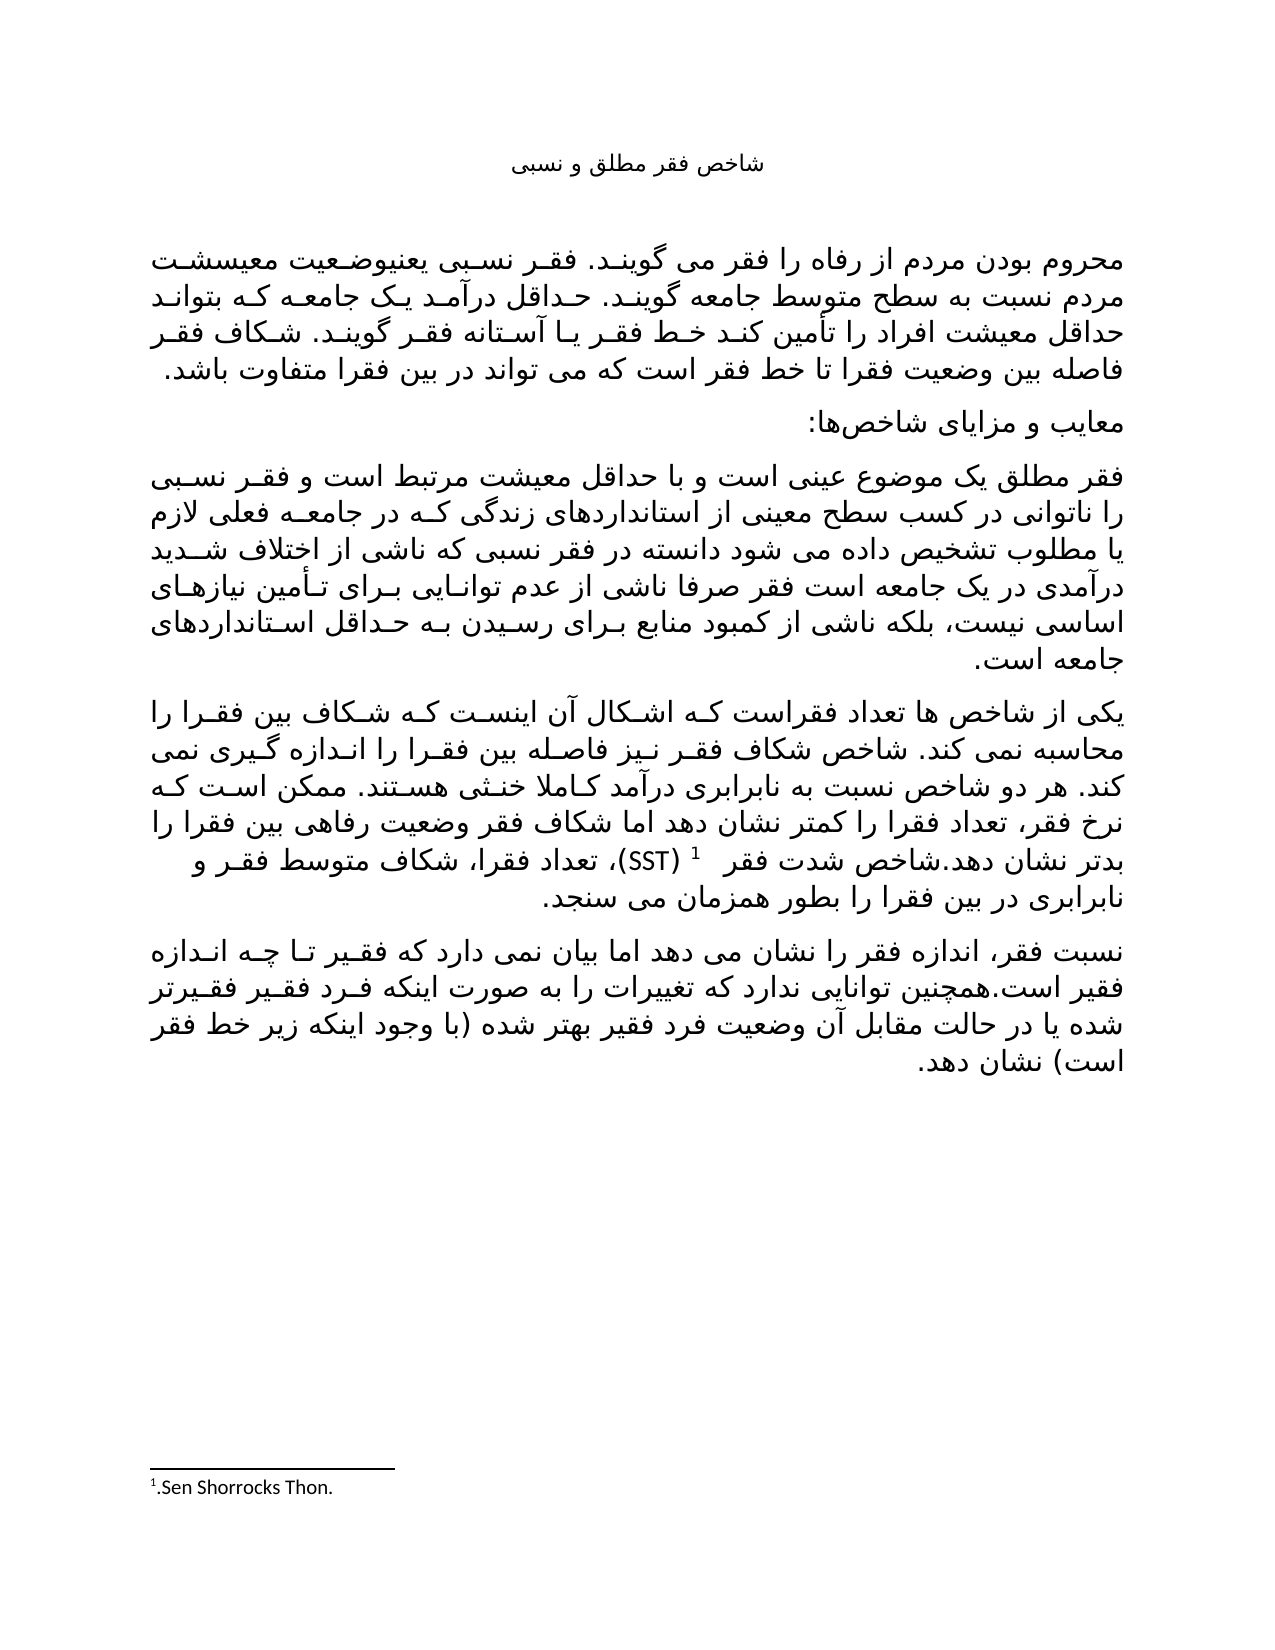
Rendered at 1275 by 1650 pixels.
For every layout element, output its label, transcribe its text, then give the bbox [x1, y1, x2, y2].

text شاخص فقر مطلق و نسبی [150, 150, 1125, 177]
text محروم بودن مردم از رفاه را فقر می گویند. فقر نسبی یعنیوضعیت معیسشت مردم نسبت به سطح متوسط جامعه گویند. حداقل درآمد یک جامعه که بتواند حداقل معیشت افراد را تأمین کند خط فقر یا آستانه فقر گویند. شکاف فقر فاصله بین وضعیت فقرا تا خط فقر است که می تواند در بین فقرا متفاوت باشد. [150, 242, 1125, 386]
text نسبت فقر، اندازه فقر را نشان می دهد اما بیان نمی دارد که فقیر تا چه اندازه فقیر است.همچنین توانایی ندارد که تغییرات را به صورت اینکه فرد فقیر فقیرتر شده یا در حالت مقابل آن وضعیت فرد فقیر بهتر شده (با وجود اینکه زیر خط فقر است) نشان دهد. [150, 934, 1125, 1078]
text معایب و مزایای شاخص‌ها: [150, 406, 1125, 439]
text یکی از شاخص ها تعداد فقراست که اشکال آن اینست که شکاف بین فقرا را محاسبه نمی کند. شاخص شکاف فقر نیز فاصله بین فقرا را اندازه گیری نمی کند. هر دو شاخص نسبت به نابرابری درآمد کاملا خنثی هستند. ممکن است که نرخ فقر، تعداد فقرا را کمتر نشان دهد اما شکاف فقر وضعیت رفاهی بین فقرا را بدتر نشان دهد.شاخص شدت فقر (SST)، تعداد فقرا، شکاف متوسط فقر و نابرابری در بین فقرا را بطور همزمان می سنجد. [150, 696, 1125, 914]
text فقر مطلق یک موضوع عینی است و با حداقل معیشت مرتبط است و فقر نسبی را ناتوانی در کسب سطح معینی از استانداردهای زندگی که در جامعه فعلی لازم یا مطلوب تشخیص داده می شود دانسته در فقر نسبی که ناشی از اختلاف شدید درآمدی در یک جامعه است فقر صرفا ناشی از عدم توانایی برای تأمین نیازهای اساسی نیست، بلکه ناشی از کمبود منابع برای رسیدن به حداقل استانداردهای جامعه است. [150, 459, 1125, 676]
